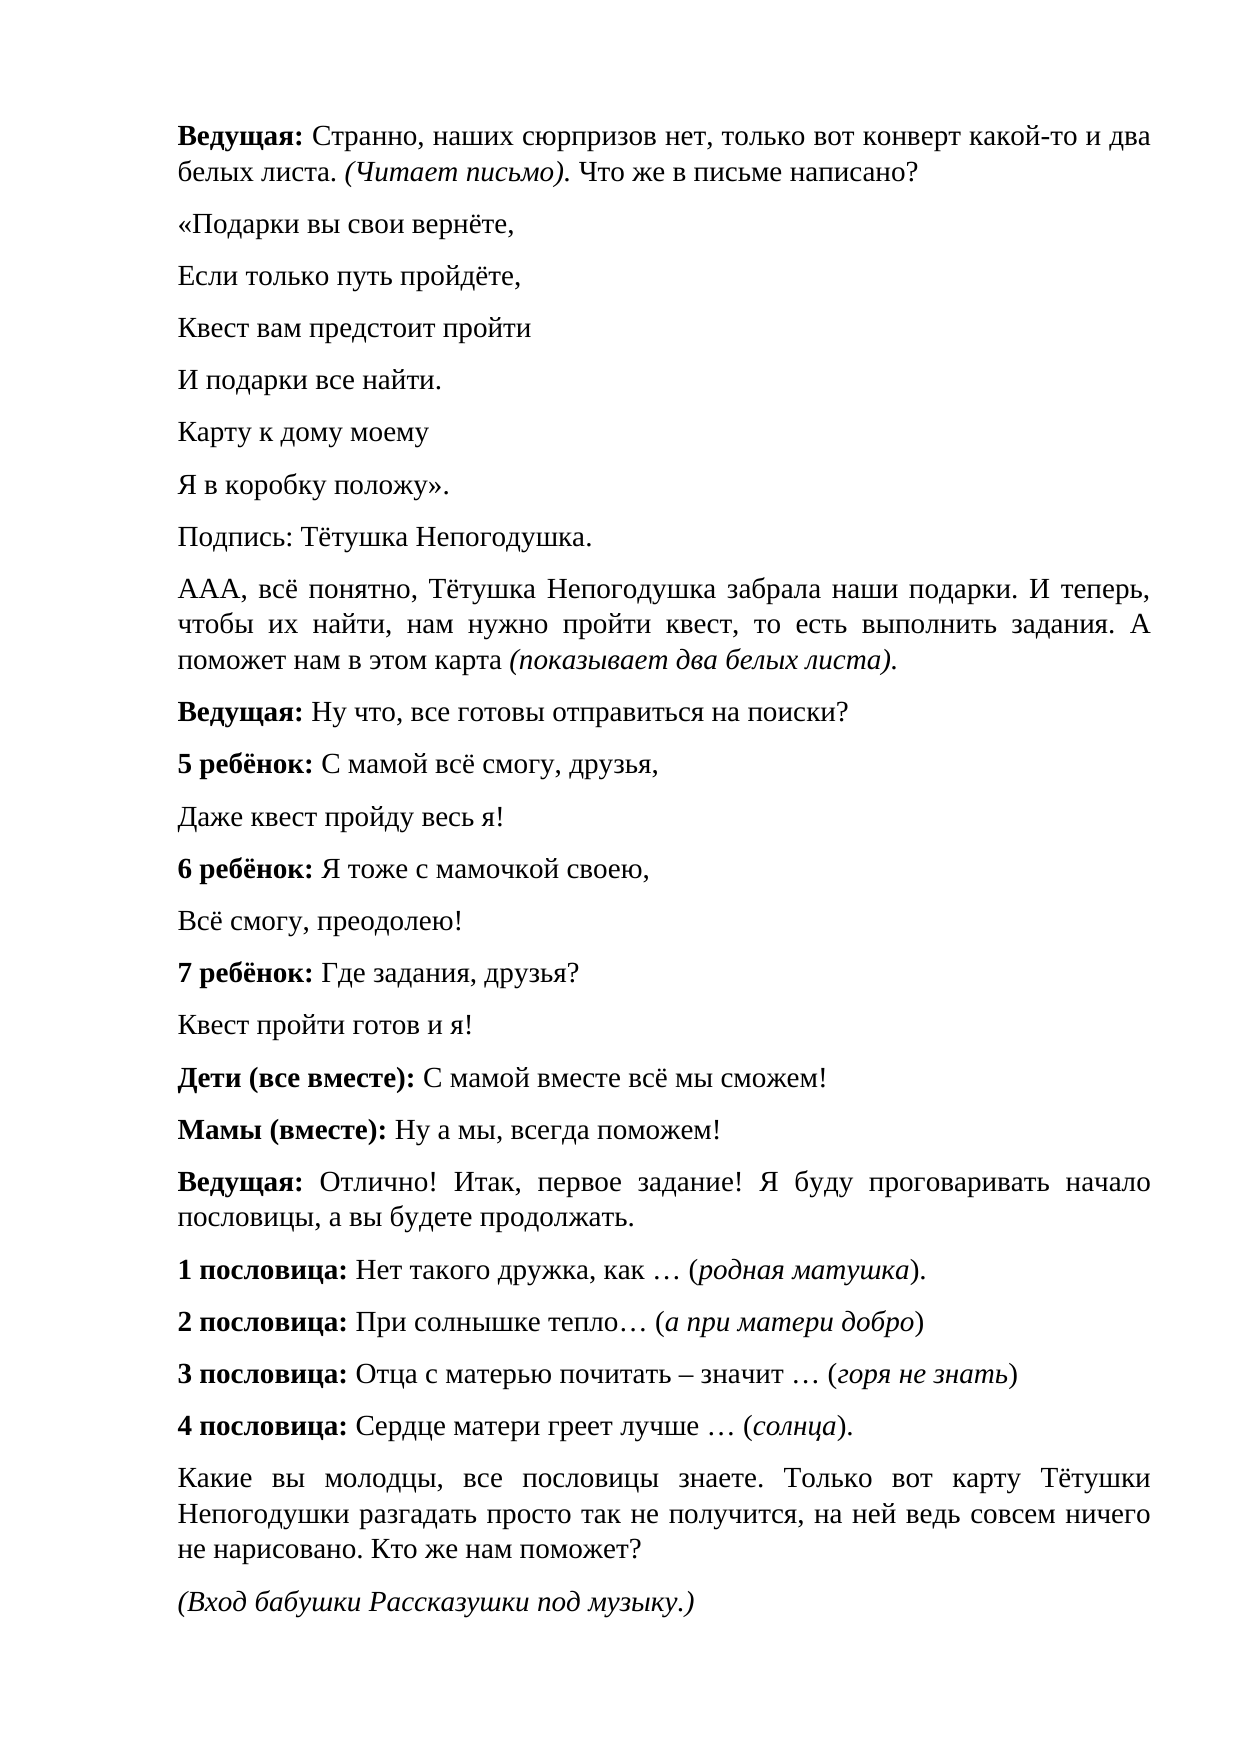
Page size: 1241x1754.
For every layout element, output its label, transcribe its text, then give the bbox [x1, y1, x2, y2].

text «Подарки вы свои вернёте, [177, 206, 1152, 239]
text Какие вы молодцы, все пословицы знаете. Только вот карту Тётушки Непогодушки разгадать просто так не получится, на ней ведь совсем ничего не нарисовано. Кто же нам поможет? [177, 1461, 1152, 1565]
text Квест вам предстоит пройти [177, 310, 1152, 344]
text Я в коробку положу». [177, 467, 1152, 500]
text 5 ребёнок: С мамой всё смогу, друзья, [177, 747, 1152, 780]
text 6 ребёнок: Я тоже с мамочкой своею, [177, 851, 1152, 884]
text 2 пословица: При солнышке тепло… (а при матери добро) [177, 1304, 1152, 1337]
text Даже квест пройду весь я! [177, 799, 1152, 832]
text Если только путь пройдёте, [177, 258, 1152, 292]
text 7 ребёнок: Где задания, друзья? [177, 955, 1152, 989]
text Всё смогу, преодолею! [177, 903, 1152, 937]
text Дети (все вместе): С мамой вместе всё мы сможем! [177, 1060, 1152, 1093]
text Мамы (вместе): Ну а мы, всегда поможем! [177, 1112, 1152, 1145]
text Ведущая: Отлично! Итак, первое задание! Я буду проговаривать начало пословицы, а вы будете продолжать. [177, 1164, 1152, 1233]
text Подпись: Тётушка Непогодушка. [177, 519, 1152, 552]
text 4 пословица: Сердце матери греет лучше … (солнца). [177, 1408, 1152, 1442]
text 1 пословица: Нет такого дружка, как … (родная матушка). [177, 1252, 1152, 1285]
text Карту к дому моему [177, 414, 1152, 448]
text 3 пословица: Отца с матерью почитать – значит … (горя не знать) [177, 1356, 1152, 1390]
text ААА, всё понятно, Тётушка Непогодушка забрала наши подарки. И теперь, чтобы их найти, нам нужно пройти квест, то есть выполнить задания. А поможет нам в этом карта (показывает два белых листа). [177, 571, 1152, 676]
text Квест пройти готов и я! [177, 1007, 1152, 1041]
text Ведущая: Странно, наших сюрпризов нет, только вот конверт какой-то и два белых листа. (Читает письмо). Что же в письме написано? [177, 118, 1152, 187]
text (Вход бабушки Рассказушки под музыку.) [177, 1584, 1152, 1617]
text Ведущая: Ну что, все готовы отправиться на поиски? [177, 694, 1152, 728]
text И подарки все найти. [177, 362, 1152, 396]
